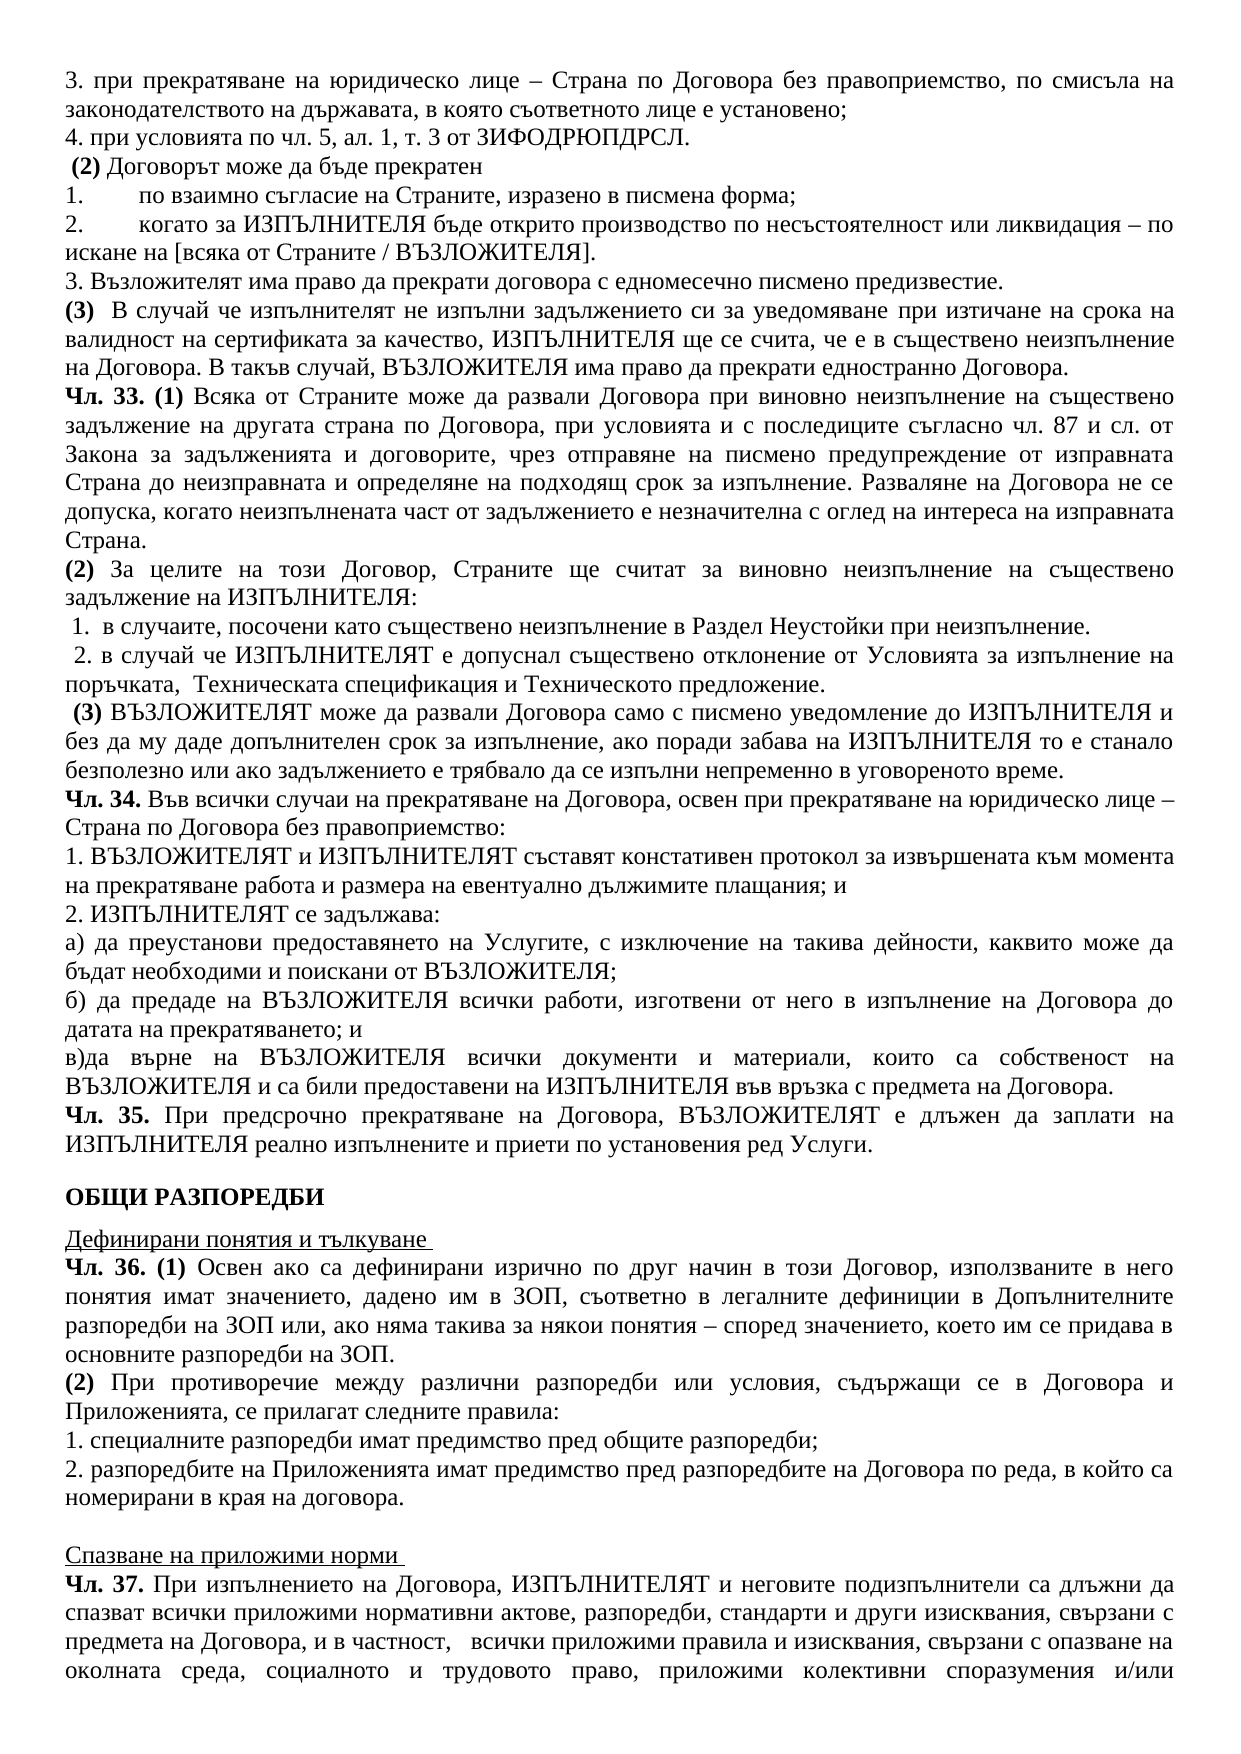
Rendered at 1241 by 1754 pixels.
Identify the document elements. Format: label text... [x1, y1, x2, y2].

text Чл. 33. (1) Всяка от Страните може да развали Договора при виновно неизпълнение на съществено задължение на другата страна по Договора, при условията и с последиците съгласно чл. 87 и сл. от Закона за задълженията и договорите, чрез отправяне на писмено предупреждение от изправната Страна до неизправната и определяне на подходящ срок за изпълнение. Разваляне на Договора не се допуска, когато неизпълнената част от задължението е незначителна с оглед на интереса на изправната Страна. [65, 381, 1175, 554]
text 4. при условията по чл. 5, ал. 1, т. 3 от ЗИФОДРЮПДРСЛ. [65, 122, 1175, 151]
text а) да преустанови предоставянето на Услугите, с изключение на такива дейности, каквито може да бъдат необходими и поискани от ВЪЗЛОЖИТЕЛЯ; [65, 927, 1175, 985]
text 1. ВЪЗЛОЖИТЕЛЯТ и ИЗПЪЛНИТЕЛЯТ съставят констативен протокол за извършената към момента на прекратяване работа и размера на евентуално дължимите плащания; и [65, 841, 1175, 899]
text (2) За целите на този Договор, Страните ще считат за виновно неизпълнение на съществено задължение на ИЗПЪЛНИТЕЛЯ: [65, 554, 1175, 611]
text Чл. 35. При предсрочно прекратяване на Договора, ВЪЗЛОЖИТЕЛЯТ е длъжен да заплати на ИЗПЪЛНИТЕЛЯ реално изпълнените и приети по установения ред Услуги. [65, 1100, 1175, 1157]
text б) да предаде на ВЪЗЛОЖИТЕЛЯ всички работи, изготвени от него в изпълнение на Договора до датата на прекратяването; и [65, 985, 1175, 1042]
text (2) Договорът може да бъде прекратен [65, 151, 1175, 180]
text Спазване на приложими норми [65, 1540, 1175, 1569]
text Чл. 36. (1) Освен ако са дефинирани изрично по друг начин в този Договор, използваните в него понятия имат значението, дадено им в ЗОП, съответно в легалните дефиниции в Допълнителните разпоредби на ЗОП или, ако няма такива за някои понятия – според значението, което им се придава в основните разпоредби на ЗОП. [65, 1252, 1175, 1367]
text 1. в случаите, посочени като съществено неизпълнение в Раздел Неустойки при неизпълнение. [65, 611, 1175, 640]
text в)да върне на ВЪЗЛОЖИТЕЛЯ всички документи и материали, които са собственост на ВЪЗЛОЖИТЕЛЯ и са били предоставени на ИЗПЪЛНИТЕЛЯ във връзка с предмета на Договора. [65, 1042, 1175, 1100]
text 3. при прекратяване на юридическо лице – Страна по Договора без правоприемство, по смисъла на законодателството на държавата, в която съответното лице е установено; [65, 65, 1175, 122]
text 2. разпоредбите на Приложенията имат предимство пред разпоредбите на Договора по реда, в който са номерирани в края на договора. [65, 1454, 1175, 1511]
text Дефинирани понятия и тълкуване [65, 1224, 1175, 1252]
text 1. специалните разпоредби имат предимство пред общите разпоредби; [65, 1425, 1175, 1454]
text 2. ИЗПЪЛНИТЕЛЯТ се задължава: [65, 899, 1175, 927]
text 2. в случай че ИЗПЪЛНИТЕЛЯТ е допуснал съществено отклонение от Условията за изпълнение на поръчката, Техническата спецификация и Техническото предложение. [65, 640, 1175, 697]
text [65, 1569, 1175, 1684]
text Чл. 34. Във всички случаи на прекратяване на Договора, освен при прекратяване на юридическо лице – Страна по Договора без правоприемство: [65, 784, 1175, 841]
text 2. когато за ИЗПЪЛНИТЕЛЯ бъде открито производство по несъстоятелност или ликвидация – по искане на [всяка от Страните / ВЪЗЛОЖИТЕЛЯ]. [65, 209, 1175, 266]
text (3) В случай че изпълнителят не изпълни задължението си за уведомяване при изтичане на срока на валидност на сертификата за качество, ИЗПЪЛНИТЕЛЯ ще се счита, че е в съществено неизпълнение на Договора. В такъв случай, ВЪЗЛОЖИТЕЛЯ има право да прекрати едностранно Договора. [65, 295, 1175, 381]
text 3. Възложителят има право да прекрати договора с едномесечно писмено предизвестие. [65, 266, 1175, 295]
text ОБЩИ РАЗПОРЕДБИ [65, 1182, 1175, 1211]
text (3) ВЪЗЛОЖИТЕЛЯТ може да развали Договора само с писмено уведомление до ИЗПЪЛНИТЕЛЯ и без да му даде допълнителен срок за изпълнение, ако поради забава на ИЗПЪЛНИТЕЛЯ то е станало безполезно или ако задължението е трябвало да се изпълни непременно в уговореното време. [65, 697, 1175, 784]
text 1. по взаимно съгласие на Страните, изразено в писмена форма; [65, 180, 1175, 209]
text (2) При противоречие между различни разпоредби или условия, съдържащи се в Договора и Приложенията, се прилагат следните правила: [65, 1367, 1175, 1425]
